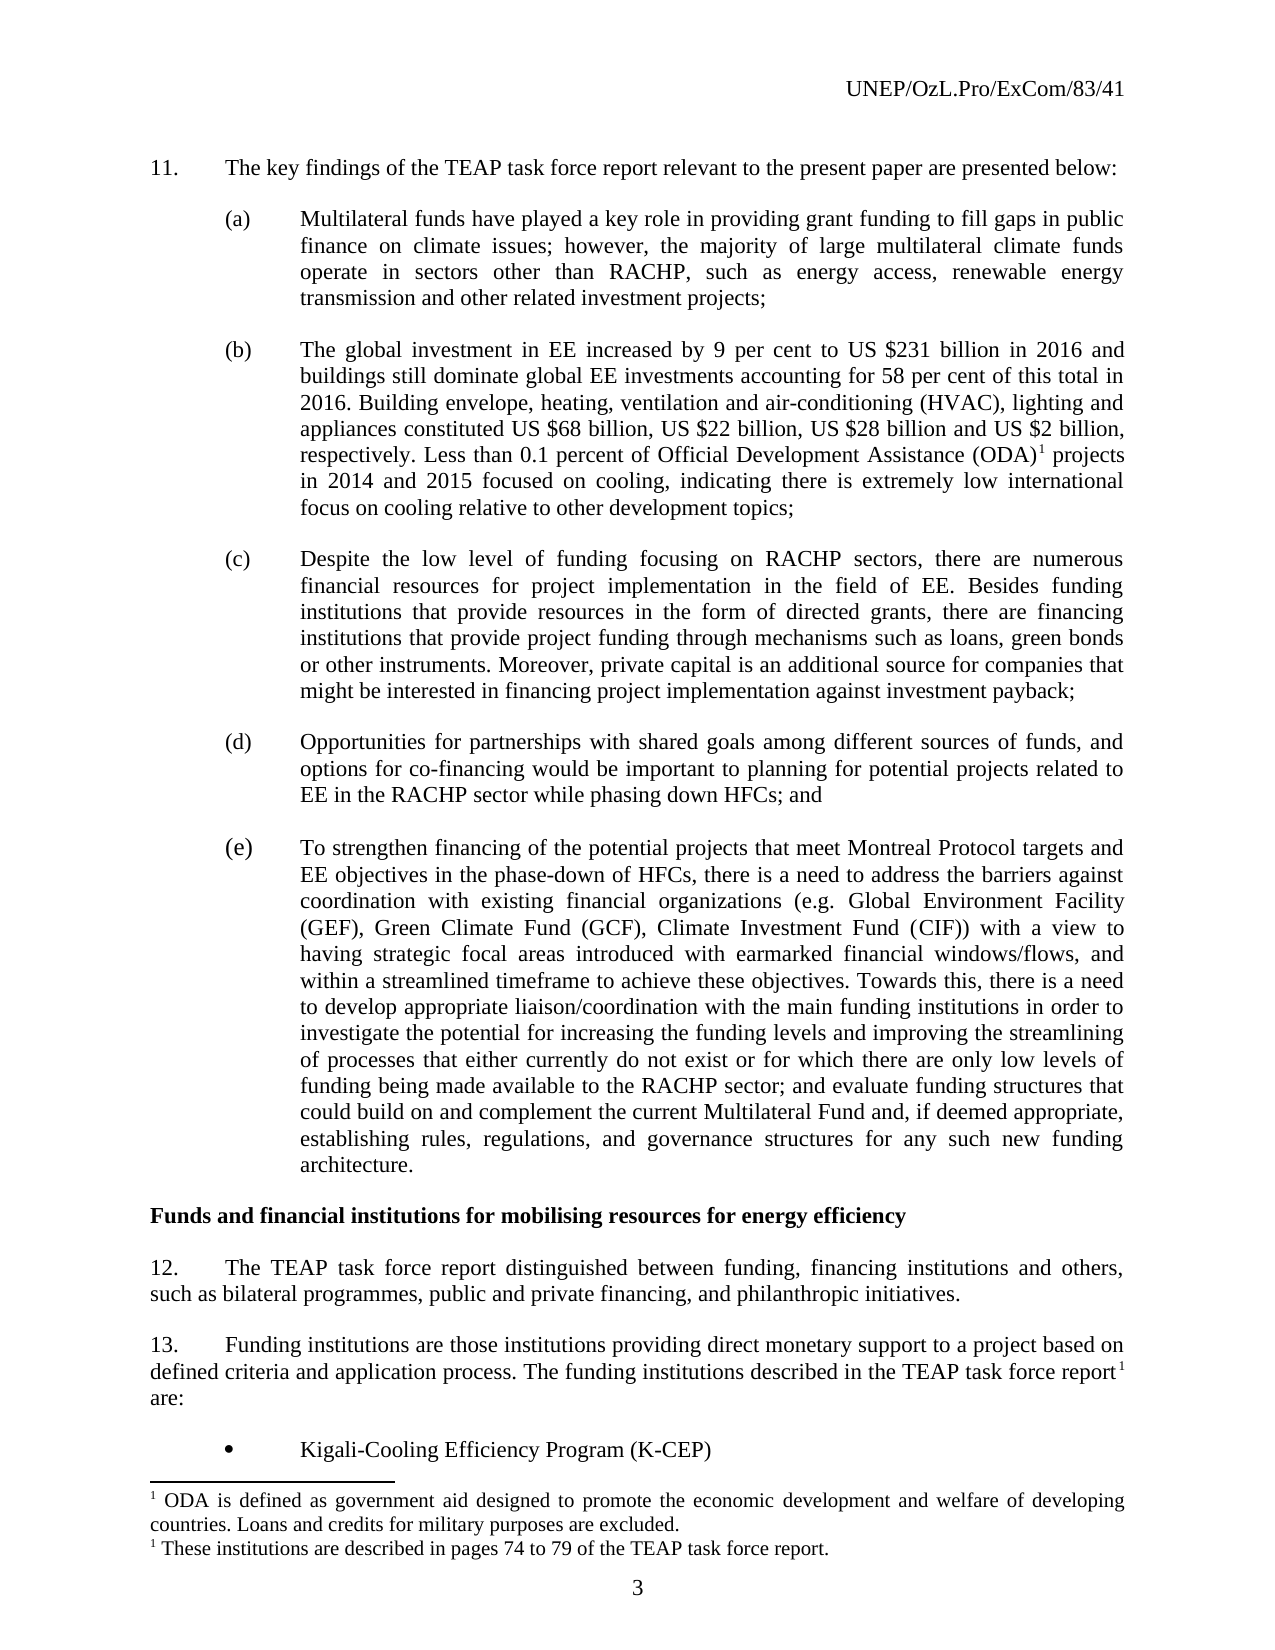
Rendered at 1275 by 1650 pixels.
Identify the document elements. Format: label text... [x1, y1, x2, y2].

list Funds and financial institutions for mobilising resources for energy efficiency [150, 1202, 1125, 1229]
subtitle Kigali-Cooling Efficiency Program (K-CEP) [225, 1436, 1125, 1462]
subtitle The TEAP task force report distinguished between funding, financing institutions and others, such as bilateral programmes, public and private financing, and philanthropic initiatives. [150, 1254, 1125, 1307]
subtitle Funding institutions are those institutions providing direct monetary support to a project based on defined criteria and application process. The funding institutions described in the TEAP task force report are: [150, 1332, 1125, 1411]
subtitle Opportunities for partnerships with shared goals among different sources of funds, and options for co-financing would be important to planning for potential projects related to EE in the RACHP sector while phasing down HFCs; and [225, 728, 1125, 807]
subtitle To strengthen financing of the potential projects that meet Montreal Protocol targets and EE objectives in the phase-down of HFCs, there is a need to address the barriers against coordination with existing financial organizations (e.g. Global Environment Facility (GEF), Green Climate Fund (GCF), Climate Investment Fund (CIF)) with a view to having strategic focal areas introduced with earmarked financial windows/flows, and within a streamlined timeframe to achieve these objectives. Towards this, there is a need to develop appropriate liaison/coordination with the main funding institutions in order to investigate the potential for increasing the funding levels and improving the streamlining of processes that either currently do not exist or for which there are only low levels of funding being made available to the RACHP sector; and evaluate funding structures that could build on and complement the current Multilateral Fund and, if deemed appropriate, establishing rules, regulations, and governance structures for any such new funding architecture. [225, 832, 1125, 1177]
subtitle Multilateral funds have played a key role in providing grant funding to fill gaps in public finance on climate issues; however, the majority of large multilateral climate funds operate in sectors other than RACHP, such as energy access, renewable energy transmission and other related investment projects; [225, 205, 1125, 311]
subtitle Despite the low level of funding focusing on RACHP sectors, there are numerous financial resources for project implementation in the field of EE. Besides funding institutions that provide resources in the form of directed grants, there are financing institutions that provide project funding through mechanisms such as loans, green bonds or other instruments. Moreover, private capital is an additional source for companies that might be interested in financing project implementation against investment payback; [225, 545, 1125, 703]
subtitle The key findings of the TEAP task force report relevant to the present paper are presented below: [150, 154, 1125, 180]
subtitle The global investment in EE increased by 9 per cent to US $231 billion in 2016 and buildings still dominate global EE investments accounting for 58 per cent of this total in 2016. Building envelope, heating, ventilation and air-conditioning (HVAC), lighting and appliances constituted US $68 billion, US $22 billion, US $28 billion and US $2 billion, respectively. Less than 0.1 percent of Official Development Assistance (ODA) projects in 2014 and 2015 focused on cooling, indicating there is extremely low international focus on cooling relative to other development topics; [225, 336, 1125, 520]
